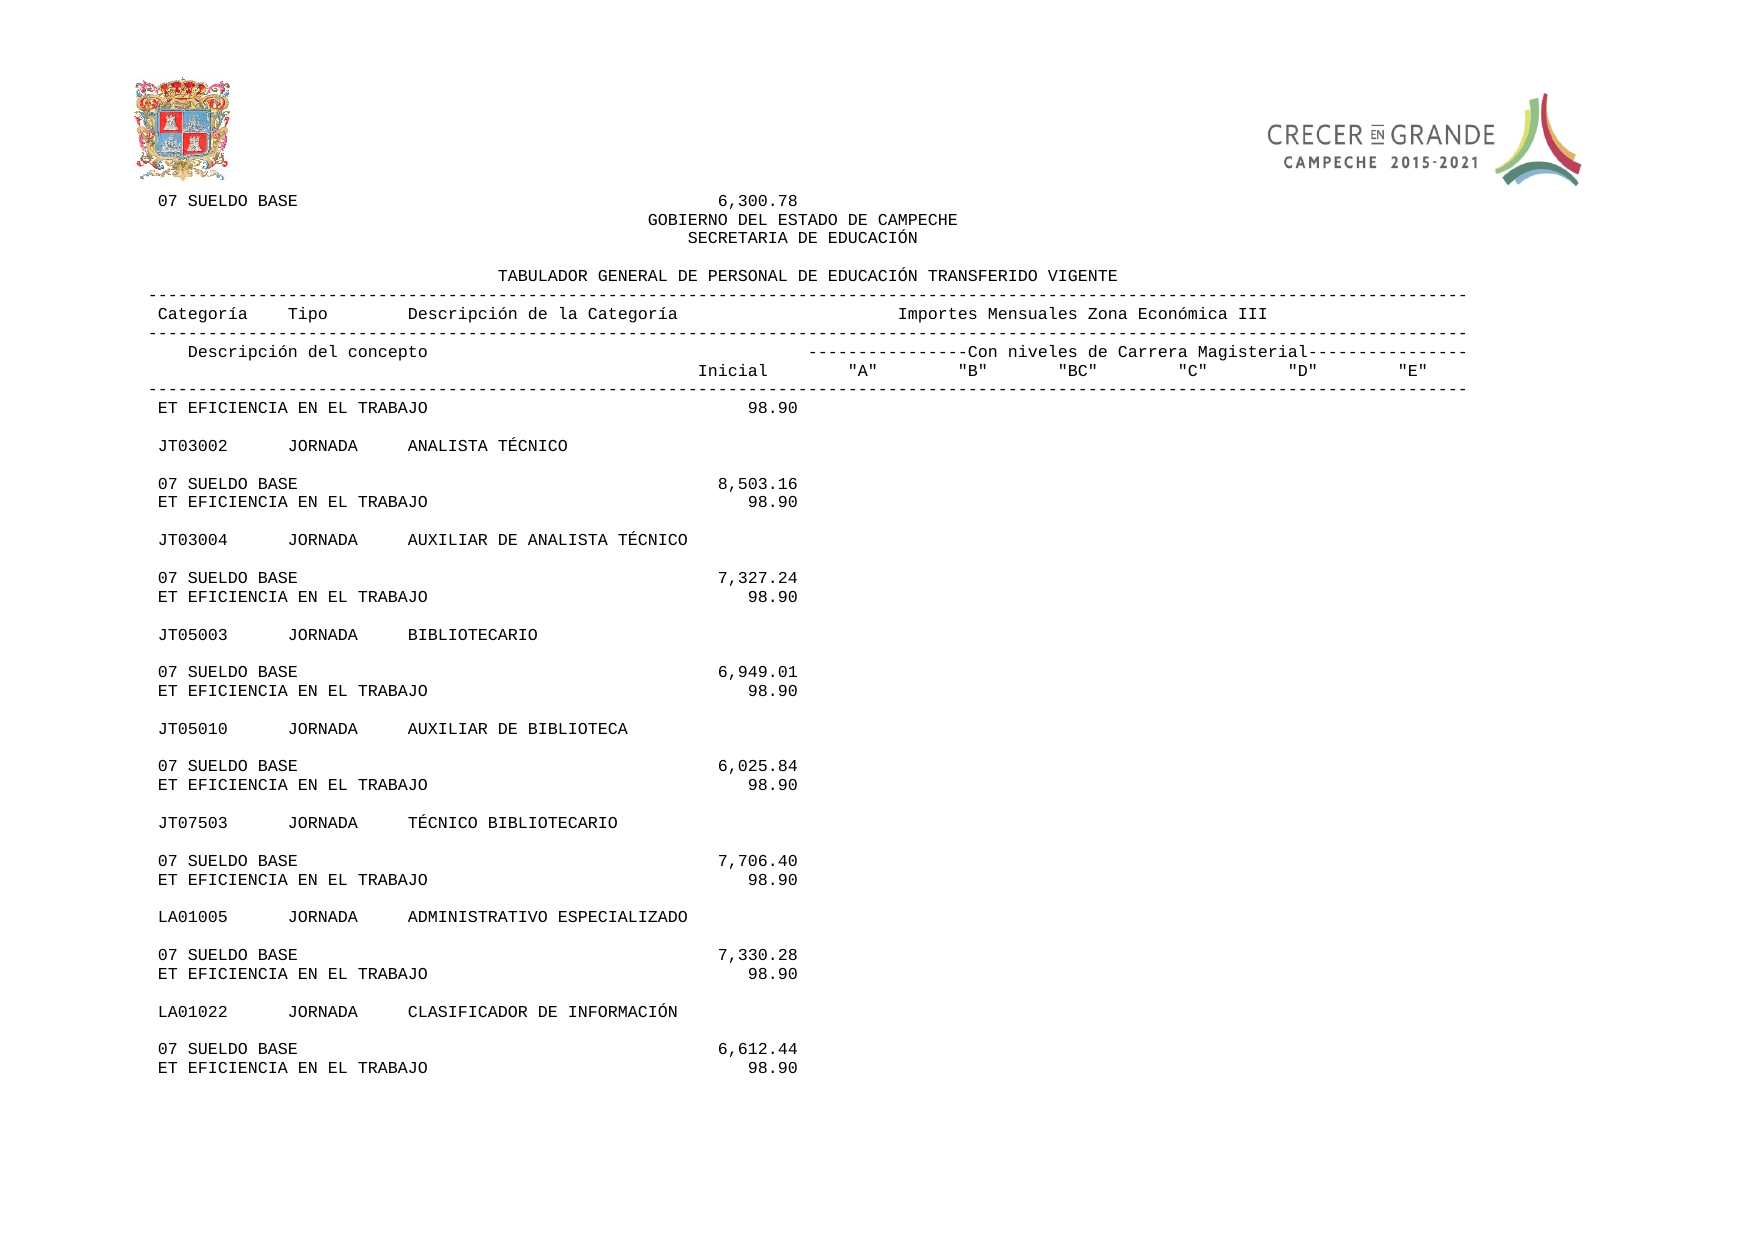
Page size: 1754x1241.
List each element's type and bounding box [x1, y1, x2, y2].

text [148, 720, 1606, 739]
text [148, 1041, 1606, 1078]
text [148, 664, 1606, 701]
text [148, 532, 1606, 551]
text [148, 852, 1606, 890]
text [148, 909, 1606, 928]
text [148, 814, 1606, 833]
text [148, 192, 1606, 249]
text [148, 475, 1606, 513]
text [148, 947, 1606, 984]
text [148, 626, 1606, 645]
picture [133, 77, 231, 181]
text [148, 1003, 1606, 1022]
picture [1262, 87, 1586, 190]
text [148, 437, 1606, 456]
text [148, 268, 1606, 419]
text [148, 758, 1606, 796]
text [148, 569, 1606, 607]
